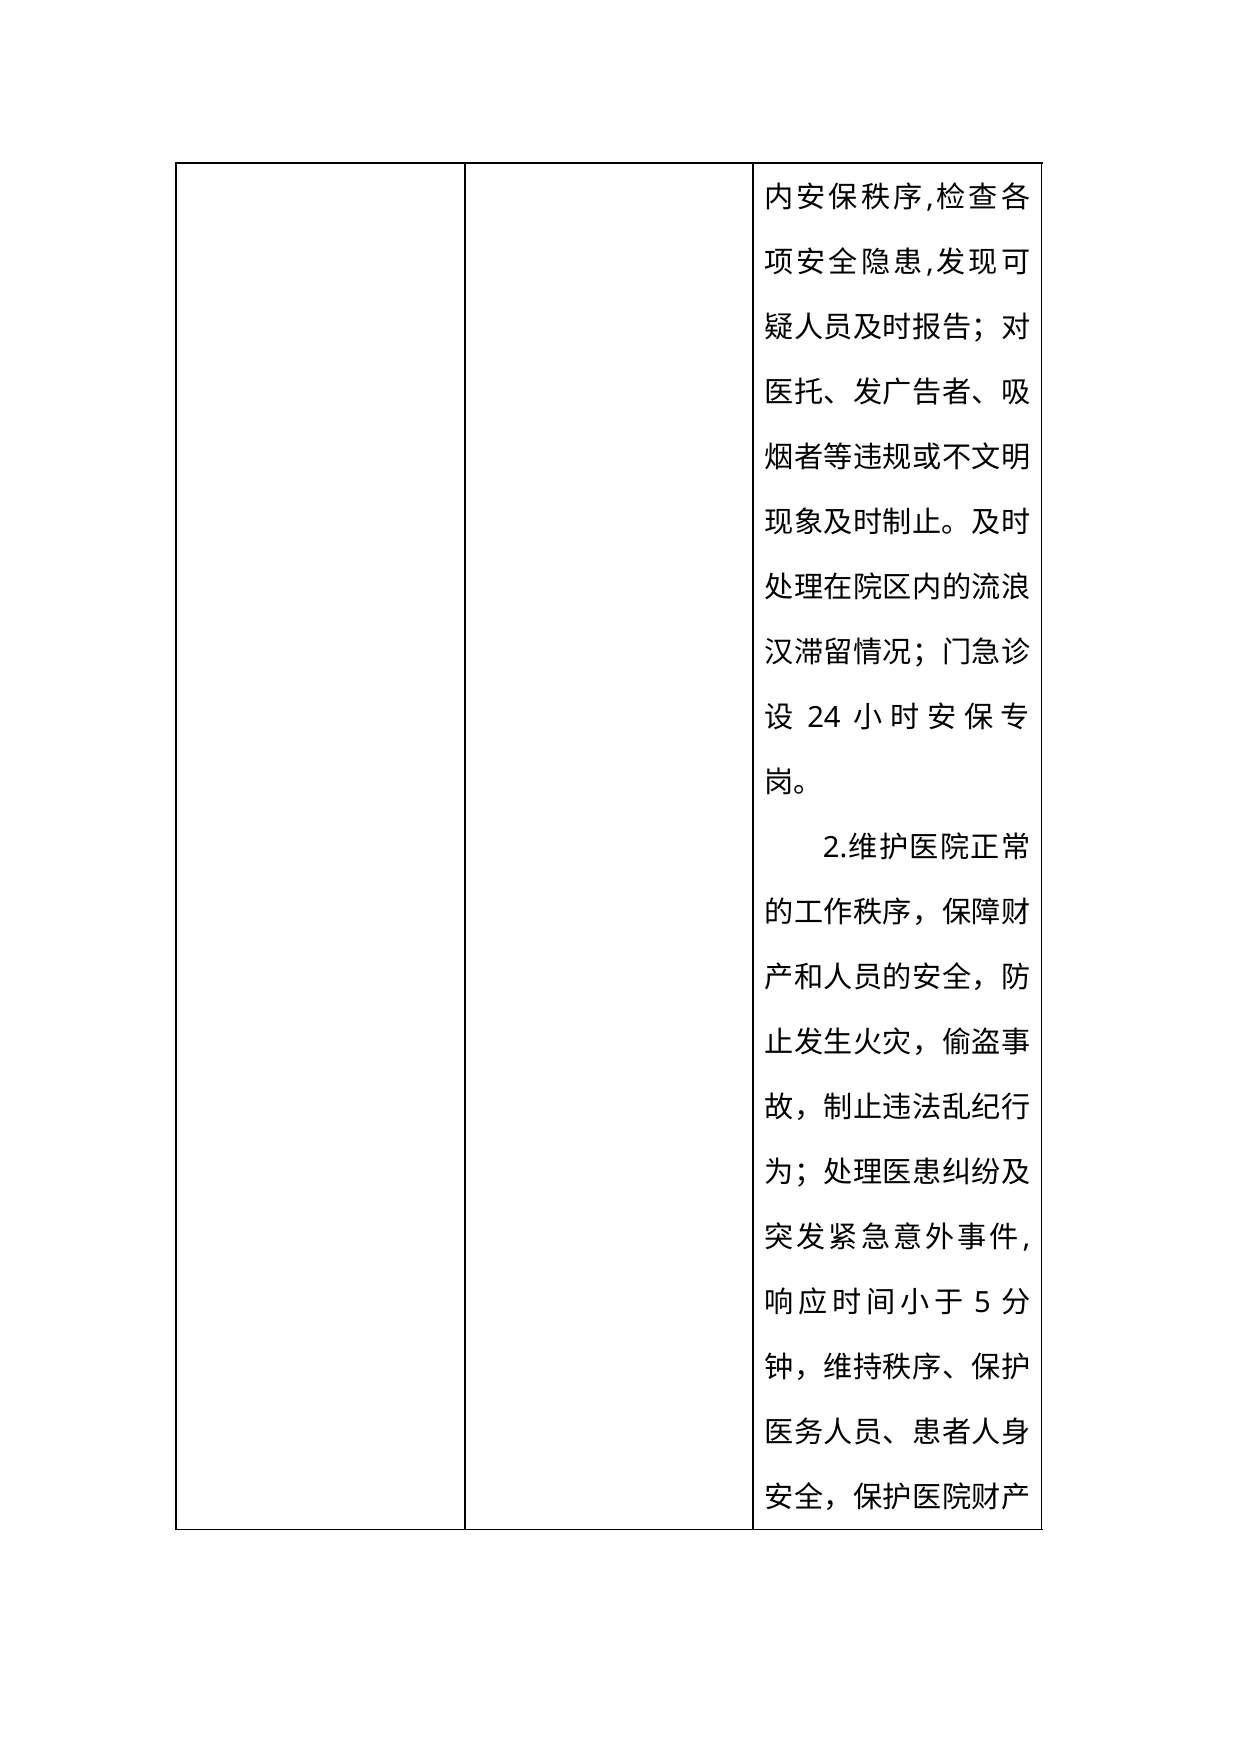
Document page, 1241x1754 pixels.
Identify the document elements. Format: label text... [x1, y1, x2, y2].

table_cell [466, 164, 752, 1528]
table_cell 3 [177, 164, 464, 1528]
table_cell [754, 164, 1041, 1528]
